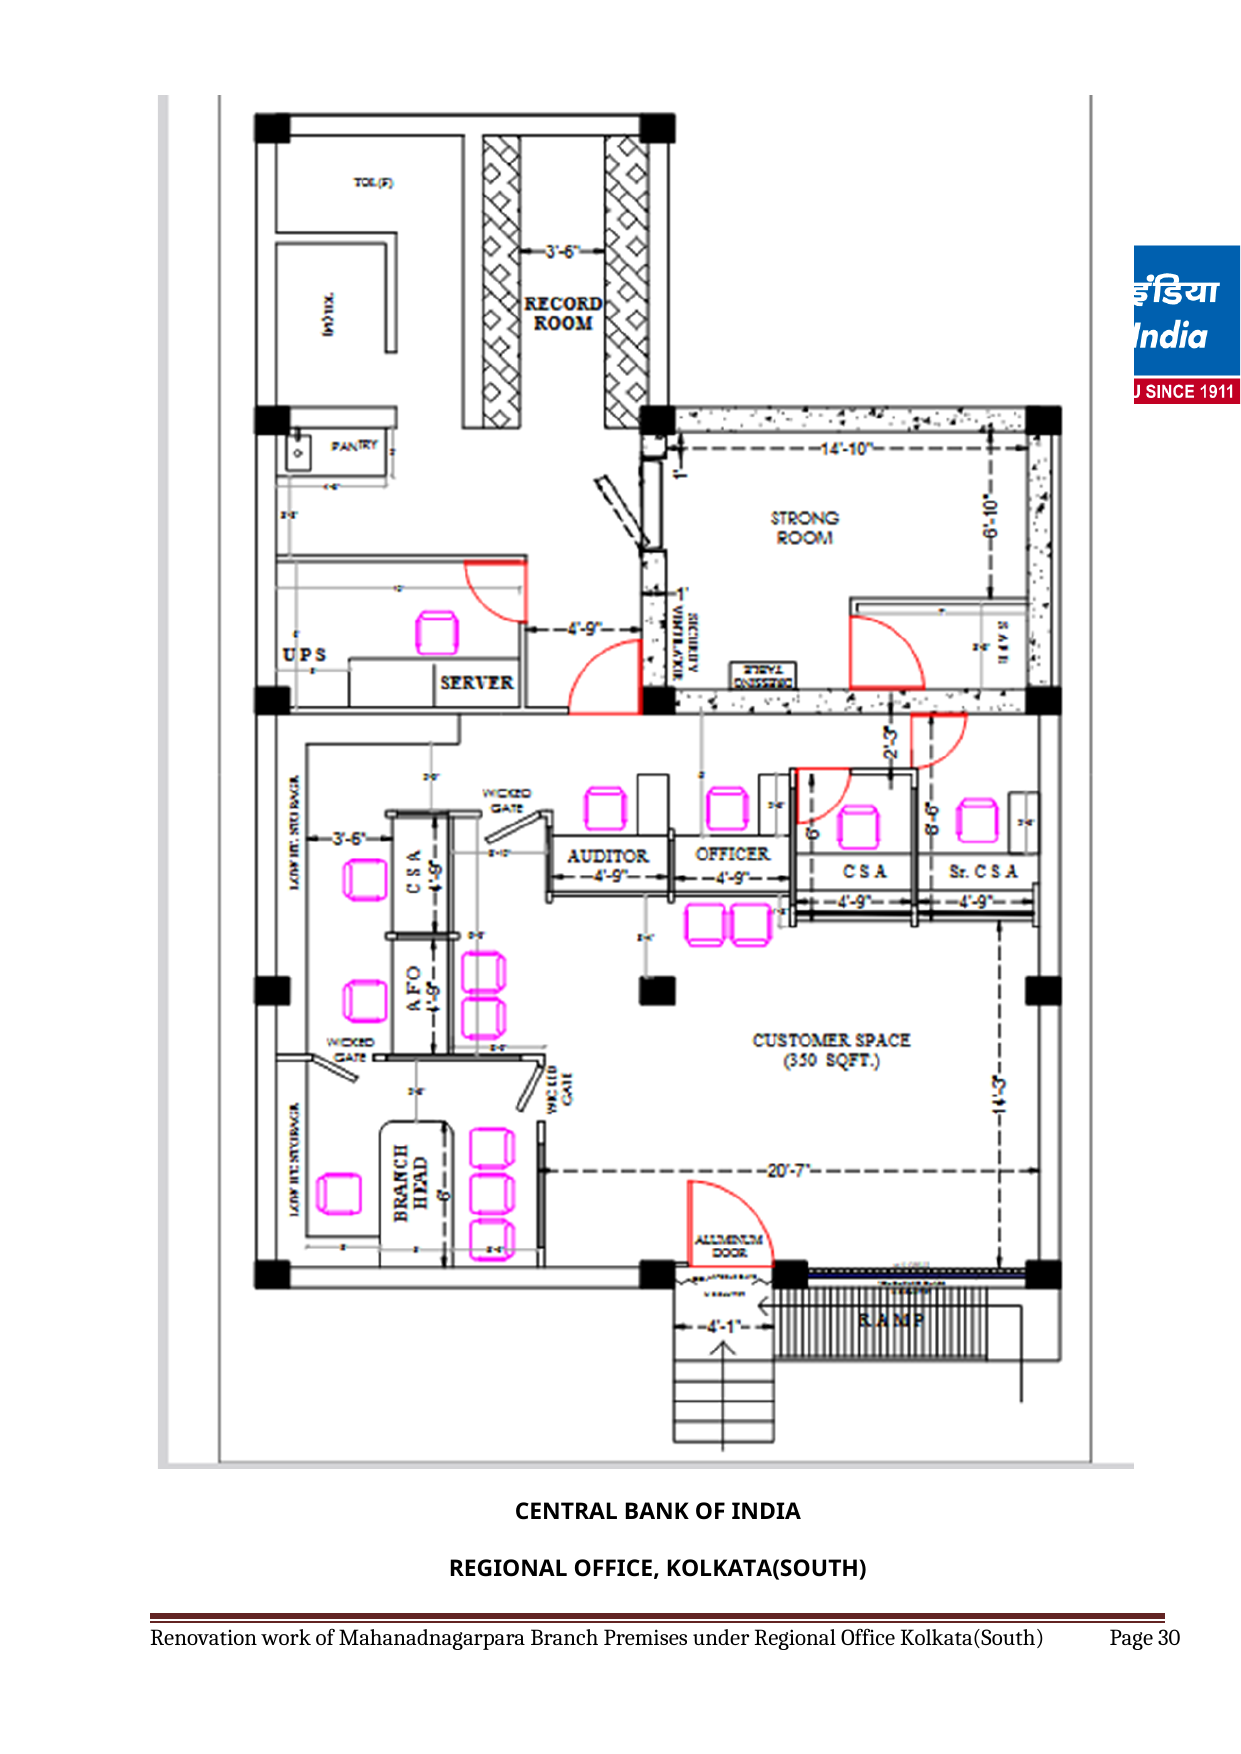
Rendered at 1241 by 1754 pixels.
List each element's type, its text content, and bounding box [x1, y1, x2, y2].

text CENTRAL BANK OF INDIA [150, 678, 1165, 1526]
text REGIONAL OFFICE, KOLKATA(SOUTH) [150, 1552, 1165, 1583]
picture [157, 95, 1241, 1469]
